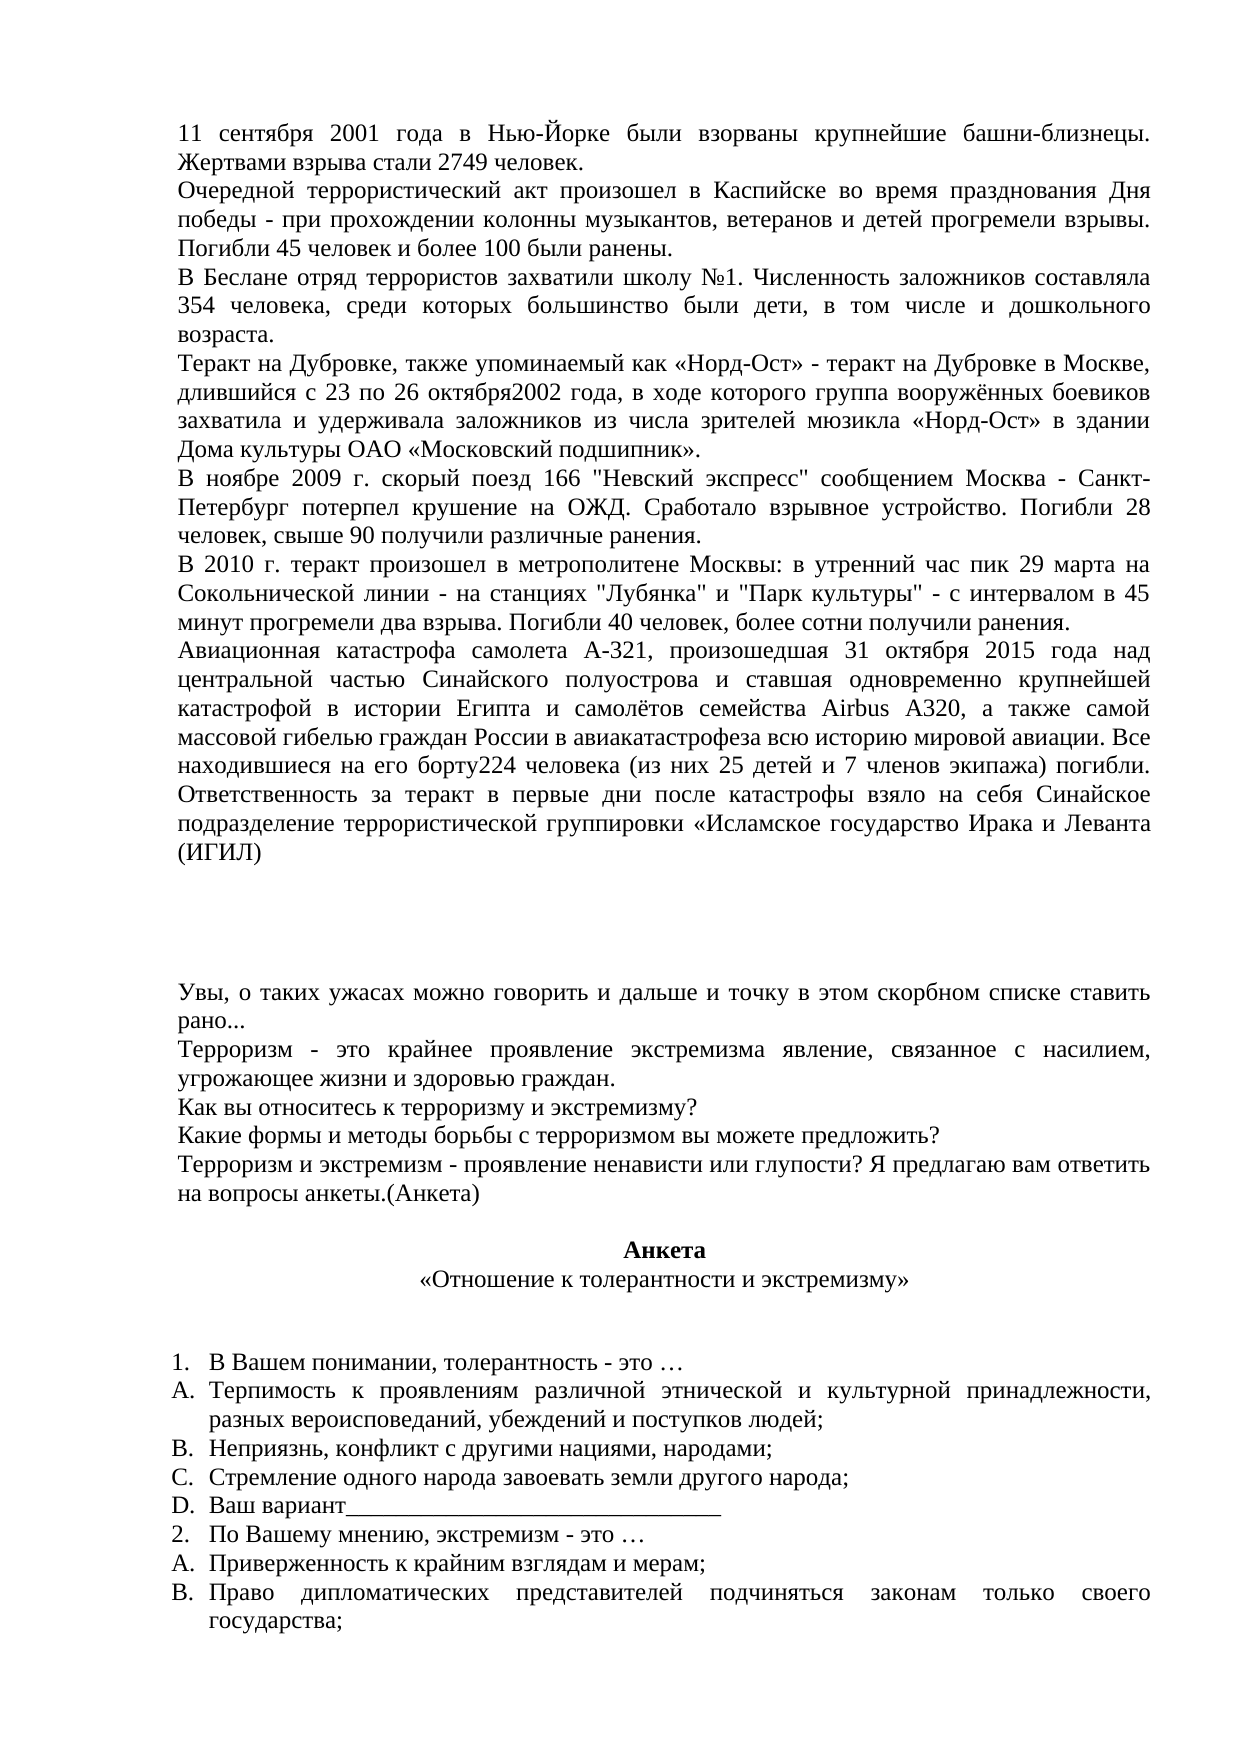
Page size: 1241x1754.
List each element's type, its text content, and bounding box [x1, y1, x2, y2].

text Авиационная катастрофа самолета А-321, произошедшая 31 октября 2015 года над центральной частью Синайского полуострова и ставшая одновременно крупнейшей катастрофой в истории Египта и самолётов семейства Airbus A320, а также самой массовой гибелью граждан России в авиакатастрофеза всю историю мировой авиации. Все находившиеся на его борту224 человека (из них 25 детей и 7 членов экипажа) погибли. Ответственность за теракт в первые дни после катастрофы взяло на себя Синайское подразделение террористической группировки «Исламское государство Ирака и Леванта (ИГИЛ) [177, 636, 1152, 866]
text Терроризм - это крайнее проявление экстремизма явление, связанное с насилием, угрожающее жизни и здоровью граждан. [177, 1034, 1152, 1092]
text Теракт на Дубровке, также упоминаемый как «Норд-Ост» - теракт на Дубровке в Москве, длившийся с 23 по 26 октября2002 года, в ходе которого группа вооружённых боевиков захватила и удерживала заложников из числа зрителей мюзикла «Норд-Ост» в здании Дома культуры ОАО «Московский подшипник». [177, 348, 1152, 463]
text Увы, о таких ужасах можно говорить и дальше и точку в этом скорбном списке ставить рано... [177, 977, 1152, 1034]
text 11 сентября 2001 года в Нью-Йорке были взорваны крупнейшие башни-близнецы. Жертвами взрыва стали 2749 человек. [177, 118, 1152, 176]
list Ваш вариант______________________________ [171, 1491, 1152, 1519]
text Очередной террористический акт произошел в Каспийске во время празднования Дня победы - при прохождении колонны музыкантов, ветеранов и детей прогремели взрывы. Погибли 45 человек и более 100 были ранены. [177, 176, 1152, 262]
text В ноябре 2009 г. скорый поезд 166 "Невский экспресс" сообщением Москва - Санкт-Петербург потерпел крушение на ОЖД. Сработало взрывное устройство. Погибли 28 человек, свыше 90 получили различные ранения. [177, 463, 1152, 549]
list В Вашем понимании, толерантность - это … [171, 1347, 1152, 1376]
list Приверженность к крайним взглядам и мерам; [171, 1548, 1152, 1577]
list Терпимость к проявлениям различной этнической и культурной принадлежности, разных вероисповеданий, убеждений и поступков людей; [171, 1376, 1152, 1433]
list Неприязнь, конфликт с другими нациями, народами; [171, 1433, 1152, 1462]
list Право дипломатических представителей подчиняться законам только своего государства; [171, 1577, 1152, 1634]
text Как вы относитесь к терроризму и экстремизму? [177, 1092, 1152, 1121]
list По Вашему мнению, экстремизм - это … [171, 1519, 1152, 1548]
text В 2010 г. теракт произошел в метрополитене Москвы: в утренний час пик 29 марта на Сокольнической линии - на станциях "Лубянка" и "Парк культуры" - с интервалом в 45 минут прогремели два взрыва. Погибли 40 человек, более сотни получили ранения. [177, 549, 1152, 636]
text Терроризм и экстремизм - проявление ненависти или глупости? Я предлагаю вам ответить на вопросы анкеты.(Анкета) [177, 1149, 1152, 1207]
text В Беслане отряд террористов захватили школу №1. Численность заложников составляла 354 человека, среди которых большинство были дети, в том числе и дошкольного возраста. [177, 262, 1152, 348]
text Анкета [177, 1236, 1152, 1264]
list Стремление одного народа завоевать земли другого народа; [171, 1462, 1152, 1491]
text «Отношение к толерантности и экстремизму» [177, 1264, 1152, 1293]
text Какие формы и методы борьбы с терроризмом вы можете предложить? [177, 1121, 1152, 1149]
